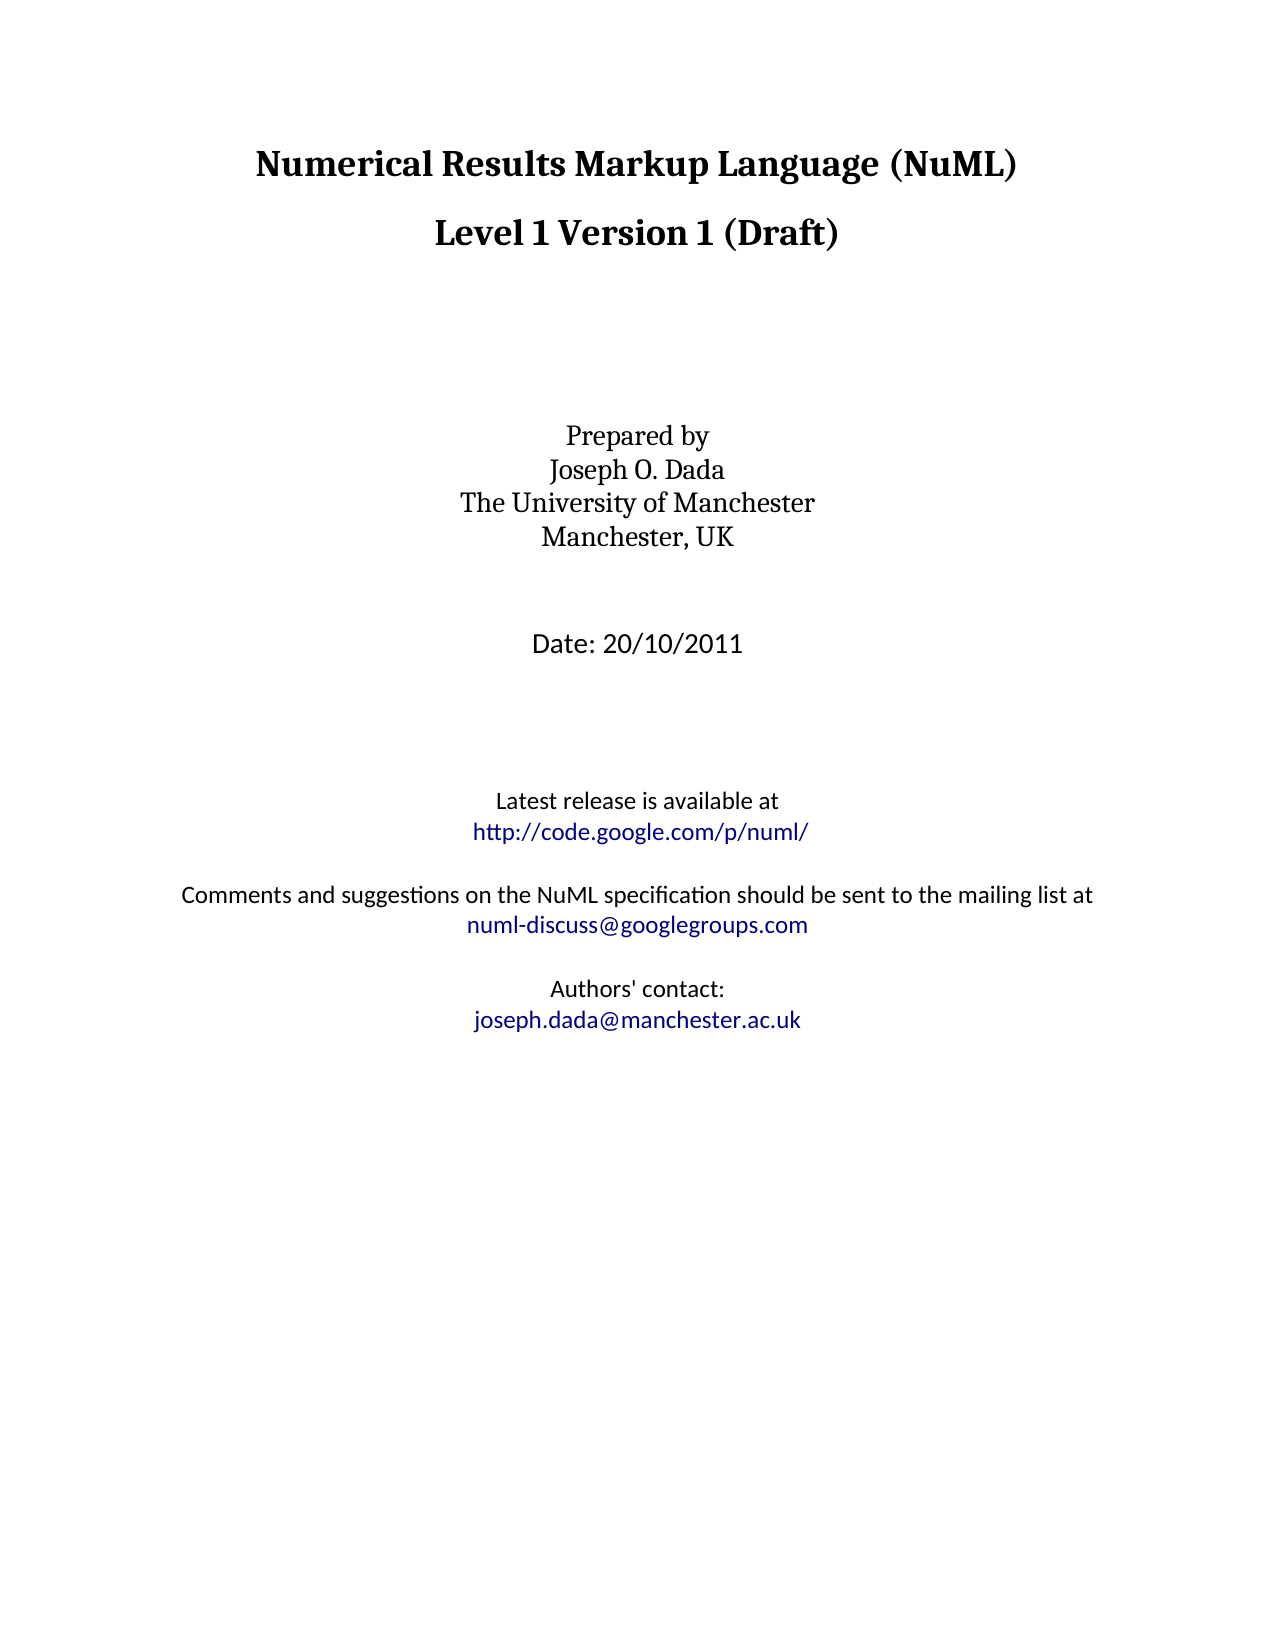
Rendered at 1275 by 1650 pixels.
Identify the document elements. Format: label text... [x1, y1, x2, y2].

text Prepared by [118, 419, 1157, 453]
text Joseph O. Dada [118, 453, 1157, 487]
text Comments and suggestions on the NuML specification should be sent to the mailing list at [118, 879, 1157, 910]
text The University of Manchester [118, 487, 1157, 520]
text numl-discuss@googlegroups.com [118, 910, 1157, 940]
text Latest release is available at [118, 785, 1157, 816]
text Date: 20/10/2011 [118, 625, 1157, 661]
title Numerical Results Markup Language (NuML) [118, 143, 1157, 186]
text http://code.google.com/p/numl/ [118, 816, 1157, 846]
text joseph.dada@manchester.ac.uk [118, 1004, 1157, 1034]
title Level 1 Version 1 (Draft) [118, 211, 1157, 254]
text Authors' contact: [118, 973, 1157, 1004]
text Manchester, UK [118, 520, 1157, 554]
